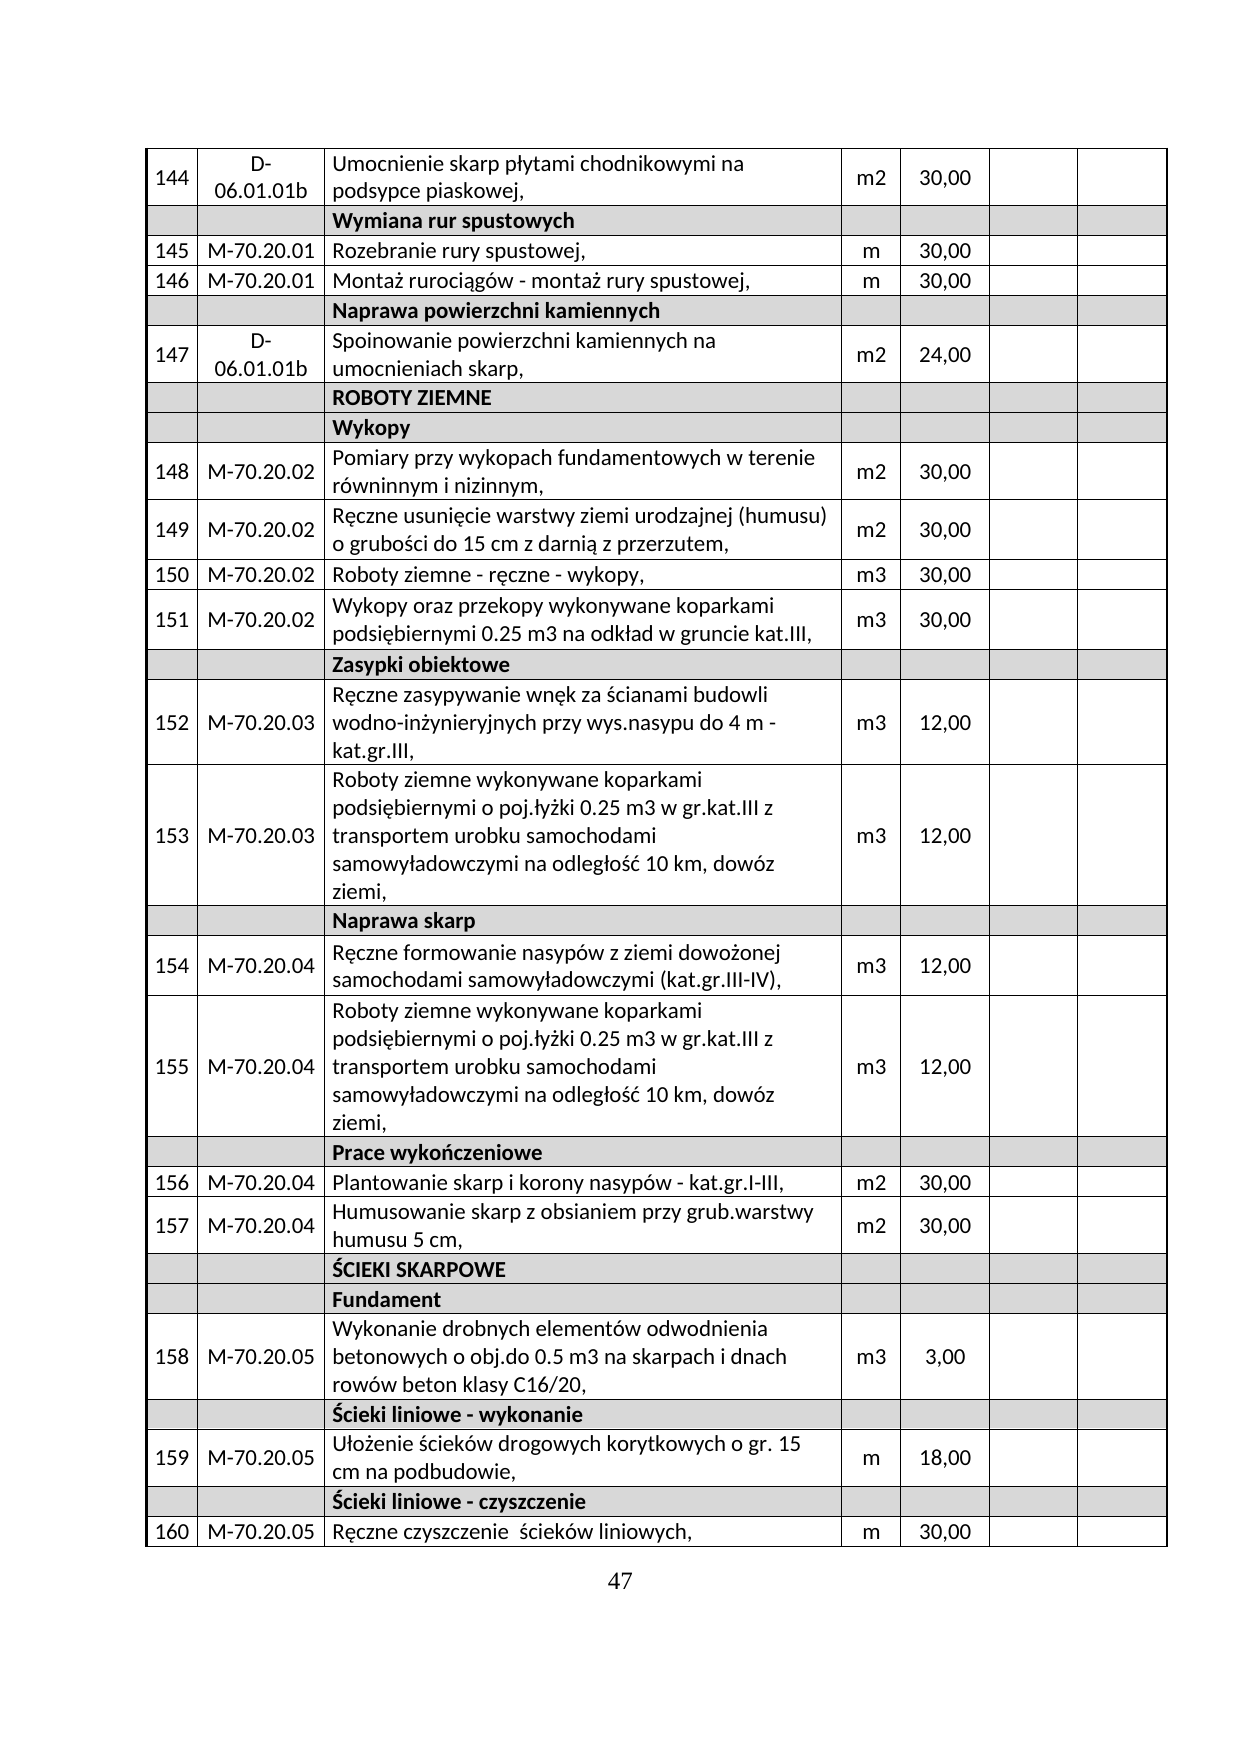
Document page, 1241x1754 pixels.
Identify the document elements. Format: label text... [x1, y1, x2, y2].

table_cell [1078, 236, 1166, 265]
table_cell 24,00 [901, 326, 989, 382]
table_cell [148, 650, 197, 679]
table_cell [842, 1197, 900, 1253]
table_cell [198, 413, 324, 442]
table_cell Naprawa powierzchni kamiennych [325, 296, 841, 325]
table_cell [901, 206, 989, 235]
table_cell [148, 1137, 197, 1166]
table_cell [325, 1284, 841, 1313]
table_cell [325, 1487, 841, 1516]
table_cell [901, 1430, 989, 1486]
table_cell m2 [842, 149, 900, 205]
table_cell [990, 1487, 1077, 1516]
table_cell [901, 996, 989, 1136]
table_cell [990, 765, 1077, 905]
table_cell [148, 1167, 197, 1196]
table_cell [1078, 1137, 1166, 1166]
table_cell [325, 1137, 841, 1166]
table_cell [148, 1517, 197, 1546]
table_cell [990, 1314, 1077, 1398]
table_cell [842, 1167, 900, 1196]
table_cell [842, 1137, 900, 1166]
table_cell D-06.01.01b [198, 149, 324, 205]
table_cell [1078, 266, 1166, 295]
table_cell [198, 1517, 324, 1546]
table_cell [1078, 650, 1166, 679]
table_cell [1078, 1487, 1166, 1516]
table_cell [148, 206, 197, 235]
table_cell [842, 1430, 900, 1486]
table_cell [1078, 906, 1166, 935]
table_cell 30,00 [901, 500, 989, 559]
table_cell Spoinowanie powierzchni kamiennych na umocnieniach skarp, [325, 326, 841, 382]
table_cell m3 [842, 680, 900, 764]
table_cell 12,00 [901, 680, 989, 764]
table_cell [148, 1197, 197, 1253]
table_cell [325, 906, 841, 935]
table_cell [148, 413, 197, 442]
table_cell [990, 296, 1077, 325]
table_cell [842, 296, 900, 325]
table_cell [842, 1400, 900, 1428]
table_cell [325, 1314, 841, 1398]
table_cell Zasypki obiektowe [325, 650, 841, 679]
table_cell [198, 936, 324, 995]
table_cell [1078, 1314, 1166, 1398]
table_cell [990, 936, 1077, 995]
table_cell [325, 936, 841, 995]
table_cell m3 [842, 590, 900, 649]
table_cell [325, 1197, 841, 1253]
table_cell [901, 650, 989, 679]
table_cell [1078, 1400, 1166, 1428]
table_cell 30,00 [901, 590, 989, 649]
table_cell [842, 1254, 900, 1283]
table_cell Ręczne zasypywanie wnęk za ścianami budowli wodno-inżynieryjnych przy wys.nasypu do 4 m - kat.gr.III, [325, 680, 841, 764]
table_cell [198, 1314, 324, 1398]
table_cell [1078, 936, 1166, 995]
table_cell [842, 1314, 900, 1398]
table_cell [842, 413, 900, 442]
table_cell 153 [148, 765, 197, 905]
table_cell Rozebranie rury spustowej, [325, 236, 841, 265]
table_cell ROBOTY ZIEMNE [325, 383, 841, 412]
table_cell [1078, 383, 1166, 412]
table_cell 30,00 [901, 560, 989, 589]
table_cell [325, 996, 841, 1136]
table_cell m3 [842, 560, 900, 589]
table_cell [198, 296, 324, 325]
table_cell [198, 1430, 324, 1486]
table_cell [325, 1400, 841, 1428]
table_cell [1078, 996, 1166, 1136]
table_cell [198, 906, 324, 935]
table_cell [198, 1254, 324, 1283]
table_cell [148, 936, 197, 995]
table_cell 150 [148, 560, 197, 589]
table_cell M-70.20.03 [198, 765, 324, 905]
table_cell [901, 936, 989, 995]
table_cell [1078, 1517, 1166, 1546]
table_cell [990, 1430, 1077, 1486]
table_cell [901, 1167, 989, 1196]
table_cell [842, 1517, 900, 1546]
table_cell 152 [148, 680, 197, 764]
table_cell [1078, 206, 1166, 235]
table_cell [198, 383, 324, 412]
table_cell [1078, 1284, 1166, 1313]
table_cell [990, 443, 1077, 499]
table_cell [1078, 296, 1166, 325]
table_cell D-06.01.01b [198, 326, 324, 382]
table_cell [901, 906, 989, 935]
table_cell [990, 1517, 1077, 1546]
table_cell M-70.20.02 [198, 443, 324, 499]
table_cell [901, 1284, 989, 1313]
table_cell 145 [148, 236, 197, 265]
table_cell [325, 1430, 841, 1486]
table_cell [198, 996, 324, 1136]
table_cell M-70.20.02 [198, 560, 324, 589]
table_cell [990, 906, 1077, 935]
table_cell Umocnienie skarp płytami chodnikowymi na podsypce piaskowej, [325, 149, 841, 205]
table_cell M-70.20.03 [198, 680, 324, 764]
table_cell [990, 206, 1077, 235]
table_cell 151 [148, 590, 197, 649]
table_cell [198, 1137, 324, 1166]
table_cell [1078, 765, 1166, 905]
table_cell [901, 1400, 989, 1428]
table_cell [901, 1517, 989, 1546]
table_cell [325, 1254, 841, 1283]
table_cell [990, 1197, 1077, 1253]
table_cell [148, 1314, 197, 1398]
table_cell [990, 383, 1077, 412]
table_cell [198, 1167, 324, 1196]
table_cell [1078, 500, 1166, 559]
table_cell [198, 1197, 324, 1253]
table_cell M-70.20.02 [198, 590, 324, 649]
table_cell [1078, 443, 1166, 499]
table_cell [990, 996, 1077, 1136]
table_cell Ręczne usunięcie warstwy ziemi urodzajnej (humusu) o grubości do 15 cm z darnią z przerzutem, [325, 500, 841, 559]
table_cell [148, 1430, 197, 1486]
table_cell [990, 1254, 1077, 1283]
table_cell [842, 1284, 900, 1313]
table_cell [990, 650, 1077, 679]
table_cell m2 [842, 443, 900, 499]
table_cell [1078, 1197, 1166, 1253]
table_cell Roboty ziemne - ręczne - wykopy, [325, 560, 841, 589]
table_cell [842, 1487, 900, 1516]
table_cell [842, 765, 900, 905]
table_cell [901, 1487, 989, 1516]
table_cell [1078, 326, 1166, 382]
table_cell [990, 149, 1077, 205]
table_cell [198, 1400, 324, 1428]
table_cell [901, 413, 989, 442]
table_cell Wykopy oraz przekopy wykonywane koparkami podsiębiernymi 0.25 m3 na odkład w gruncie kat.III, [325, 590, 841, 649]
table_cell [198, 650, 324, 679]
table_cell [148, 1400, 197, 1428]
table_cell 146 [148, 266, 197, 295]
table_cell M-70.20.02 [198, 500, 324, 559]
table_cell 30,00 [901, 443, 989, 499]
table_cell [990, 413, 1077, 442]
table_cell [990, 560, 1077, 589]
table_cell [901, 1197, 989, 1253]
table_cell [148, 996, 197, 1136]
table_cell [990, 680, 1077, 764]
table_cell m [842, 266, 900, 295]
table_cell [901, 296, 989, 325]
table_cell [1078, 560, 1166, 589]
table_cell [842, 650, 900, 679]
table_cell [1078, 413, 1166, 442]
table_cell 148 [148, 443, 197, 499]
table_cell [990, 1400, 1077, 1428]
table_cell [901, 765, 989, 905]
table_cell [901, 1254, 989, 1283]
table_cell Wykopy [325, 413, 841, 442]
table_cell 30,00 [901, 266, 989, 295]
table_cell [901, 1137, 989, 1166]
table_cell 147 [148, 326, 197, 382]
table_cell [990, 236, 1077, 265]
table_cell M-70.20.01 [198, 266, 324, 295]
table_cell [990, 500, 1077, 559]
table_cell m2 [842, 326, 900, 382]
table_cell Pomiary przy wykopach fundamentowych w terenie równinnym i nizinnym, [325, 443, 841, 499]
table_cell 30,00 [901, 149, 989, 205]
table_cell [990, 266, 1077, 295]
table_cell [1078, 590, 1166, 649]
table_cell M-70.20.01 [198, 236, 324, 265]
table_cell 30,00 [901, 236, 989, 265]
table_cell Wymiana rur spustowych [325, 206, 841, 235]
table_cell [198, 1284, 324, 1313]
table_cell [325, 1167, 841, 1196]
table_cell [990, 590, 1077, 649]
table_cell m [842, 236, 900, 265]
table_cell [1078, 149, 1166, 205]
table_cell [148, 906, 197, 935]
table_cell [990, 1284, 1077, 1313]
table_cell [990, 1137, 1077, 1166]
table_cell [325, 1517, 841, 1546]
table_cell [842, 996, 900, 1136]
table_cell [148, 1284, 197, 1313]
table_cell 144 [148, 149, 197, 205]
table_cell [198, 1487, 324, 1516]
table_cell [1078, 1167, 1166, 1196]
table_cell [842, 383, 900, 412]
table_cell [148, 383, 197, 412]
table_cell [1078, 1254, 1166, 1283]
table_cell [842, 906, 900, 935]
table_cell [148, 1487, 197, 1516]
table_cell m2 [842, 500, 900, 559]
table_cell [901, 383, 989, 412]
table_cell Montaż rurociągów - montaż rury spustowej, [325, 266, 841, 295]
table_cell 149 [148, 500, 197, 559]
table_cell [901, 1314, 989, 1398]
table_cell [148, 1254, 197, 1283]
table_cell Roboty ziemne wykonywane koparkami podsiębiernymi o poj.łyżki 0.25 m3 w gr.kat.III z transportem urobku samochodami samowyładowczymi na odległość 10 km, dowóz ziemi, [325, 765, 841, 905]
table_cell [990, 326, 1077, 382]
table_cell [842, 206, 900, 235]
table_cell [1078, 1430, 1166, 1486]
table_cell [198, 206, 324, 235]
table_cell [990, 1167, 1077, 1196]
table_cell [148, 296, 197, 325]
table_cell [1078, 680, 1166, 764]
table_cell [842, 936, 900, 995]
